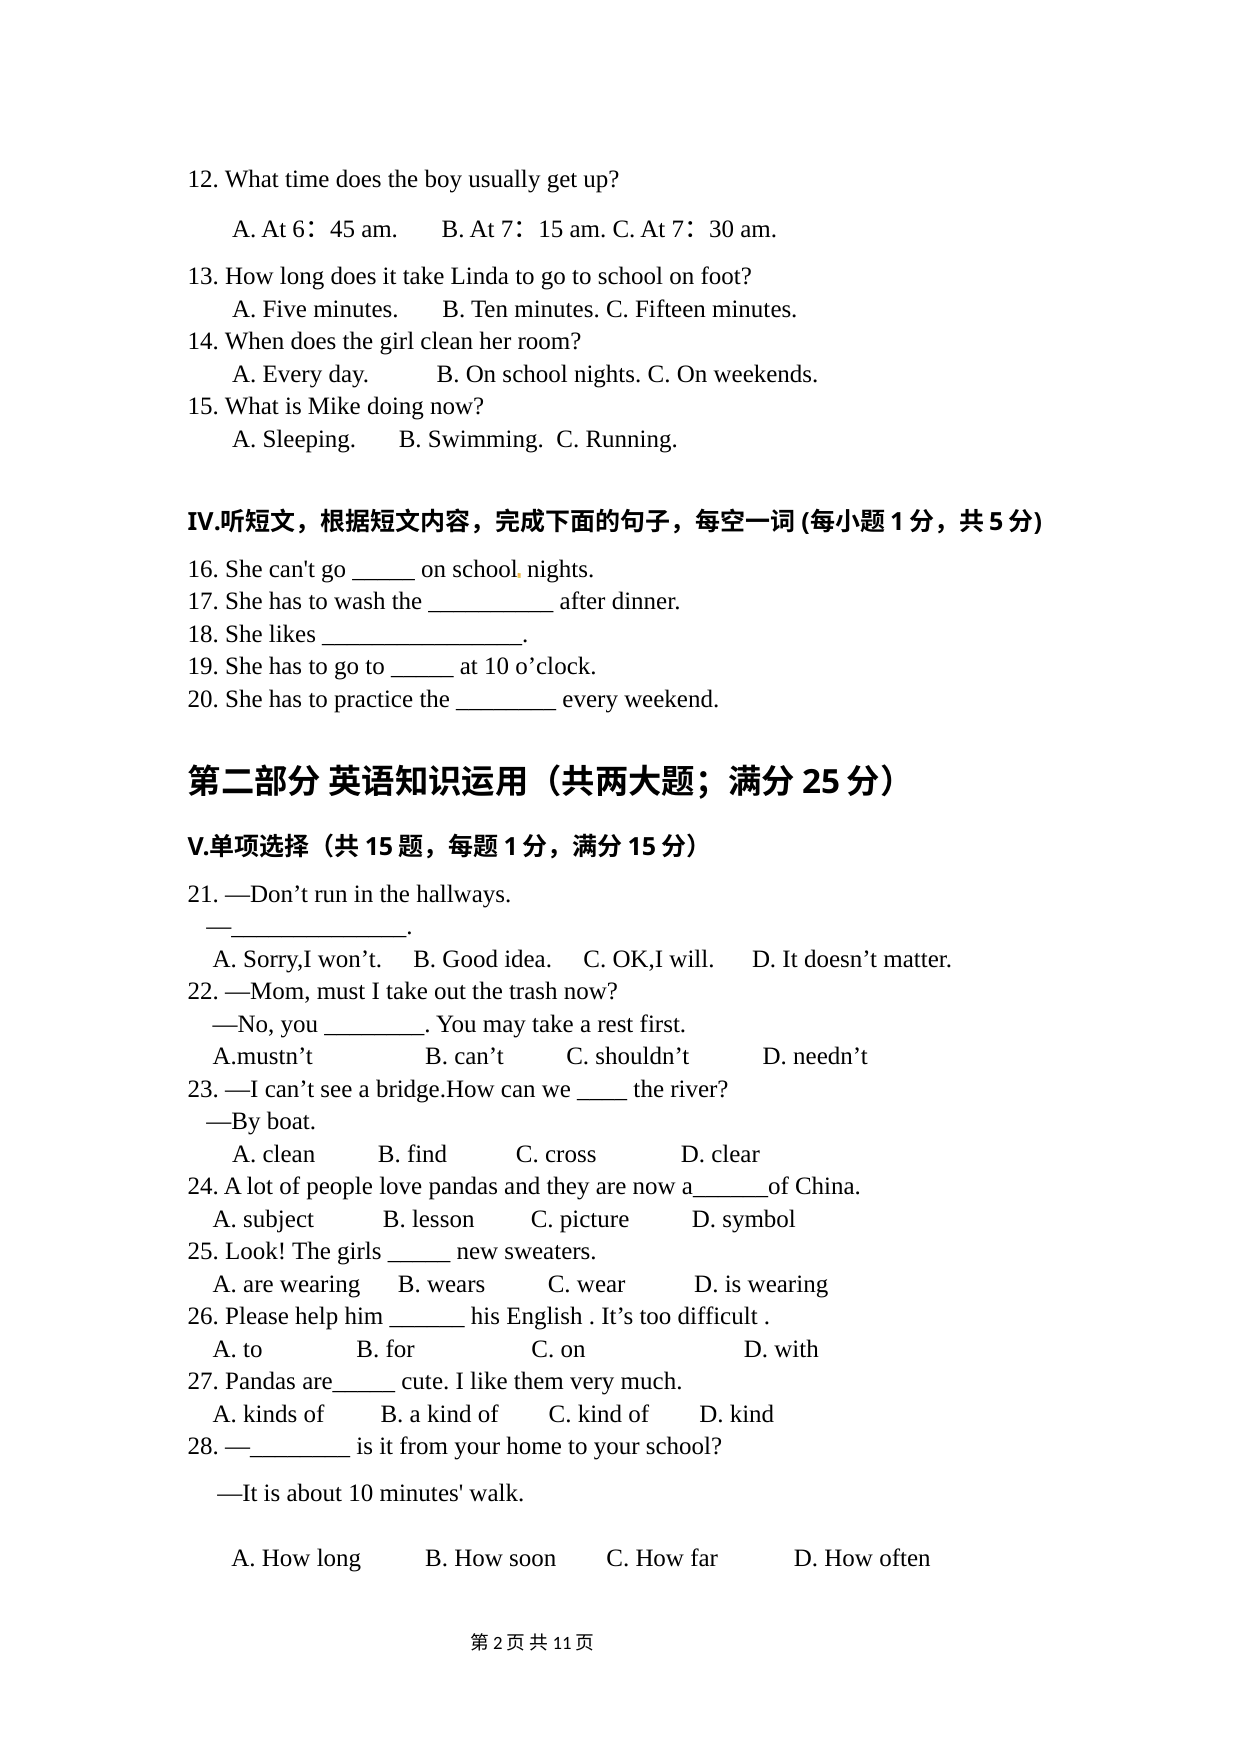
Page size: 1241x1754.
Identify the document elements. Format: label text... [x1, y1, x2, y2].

text —______________. [187, 909, 1053, 942]
text 23. —I can’t see a bridge.How can we ____ the river? [187, 1072, 1053, 1104]
text —It is about 10 minutes' walk. [217, 1476, 1053, 1509]
text A. to B. for C. on D. with [187, 1332, 1053, 1364]
text V.单项选择（共15题，每题1分，满分15分） [187, 812, 1053, 877]
text 13. How long does it take Linda to go to school on foot? [187, 259, 1053, 292]
text A. Every day. B. On school nights. C. On weekends. [187, 357, 1053, 389]
text —No, you ________. You may take a rest first. [187, 1007, 1053, 1039]
text A. Sleeping. B. Swimming. C. Running. [187, 422, 1053, 454]
text 16. She can't go _____ on school nights. [187, 552, 1053, 584]
text 25. Look! The girls _____ new sweaters. [187, 1234, 1053, 1267]
text 15. What is Mike doing now? [187, 389, 1053, 422]
text 20. She has to practice the ________ every weekend. [187, 682, 1053, 714]
text 21. —Don’t run in the hallways. [187, 877, 1053, 909]
text 26. Please help him ______ his English . It’s too difficult . [187, 1299, 1053, 1332]
text A. Sorry,I won’t. B. Good idea. C. OK,I will. D. It doesn’t matter. [187, 942, 1053, 974]
text 28. —________ is it from your home to your school? [187, 1429, 1053, 1462]
text A. At 6：45 am. B. At 7：15 am. C. At 7：30 am. [187, 194, 1053, 259]
list A. How long B. How soon C. How far D. How often[来 [198, 1523, 1053, 1588]
text A. clean B. find C. cross D. clear [187, 1137, 1053, 1169]
text 24. A lot of people love pandas and they are now a______of China. [187, 1169, 1053, 1202]
text 19. She has to go to _____ at 10 o’clock. [187, 649, 1053, 682]
text 22. —Mom, must I take out the trash now? [187, 974, 1053, 1007]
text A. subject B. lesson C. picture D. symbol [187, 1202, 1053, 1234]
text 17. She has to wash the __________ after dinner. [187, 584, 1053, 617]
text 12. What time does the boy usually get up? [187, 162, 1053, 194]
text A. Five minutes. B. Ten minutes. C. Fifteen minutes. [187, 292, 1053, 324]
text —By boat. [187, 1104, 1053, 1137]
text 18. She likes ________________. [187, 617, 1053, 649]
text 27. Pandas are_____ cute. I like them very much. [187, 1364, 1053, 1397]
text A.mustn’t B. can’t C. shouldn’t D. needn’t [187, 1039, 1053, 1072]
text 第二部分 英语知识运用（共两大题；满分25分） [187, 747, 1053, 812]
text A. kinds of B. a kind of C. kind of D. kind [187, 1397, 1053, 1429]
text A. are wearing B. wears C. wear D. is wearing [187, 1267, 1053, 1299]
text 14. When does the girl clean her room? [187, 324, 1053, 357]
text IV.听短文，根据短文内容，完成下面的句子，每空一词 (每小题1分，共5分) [187, 487, 1053, 552]
